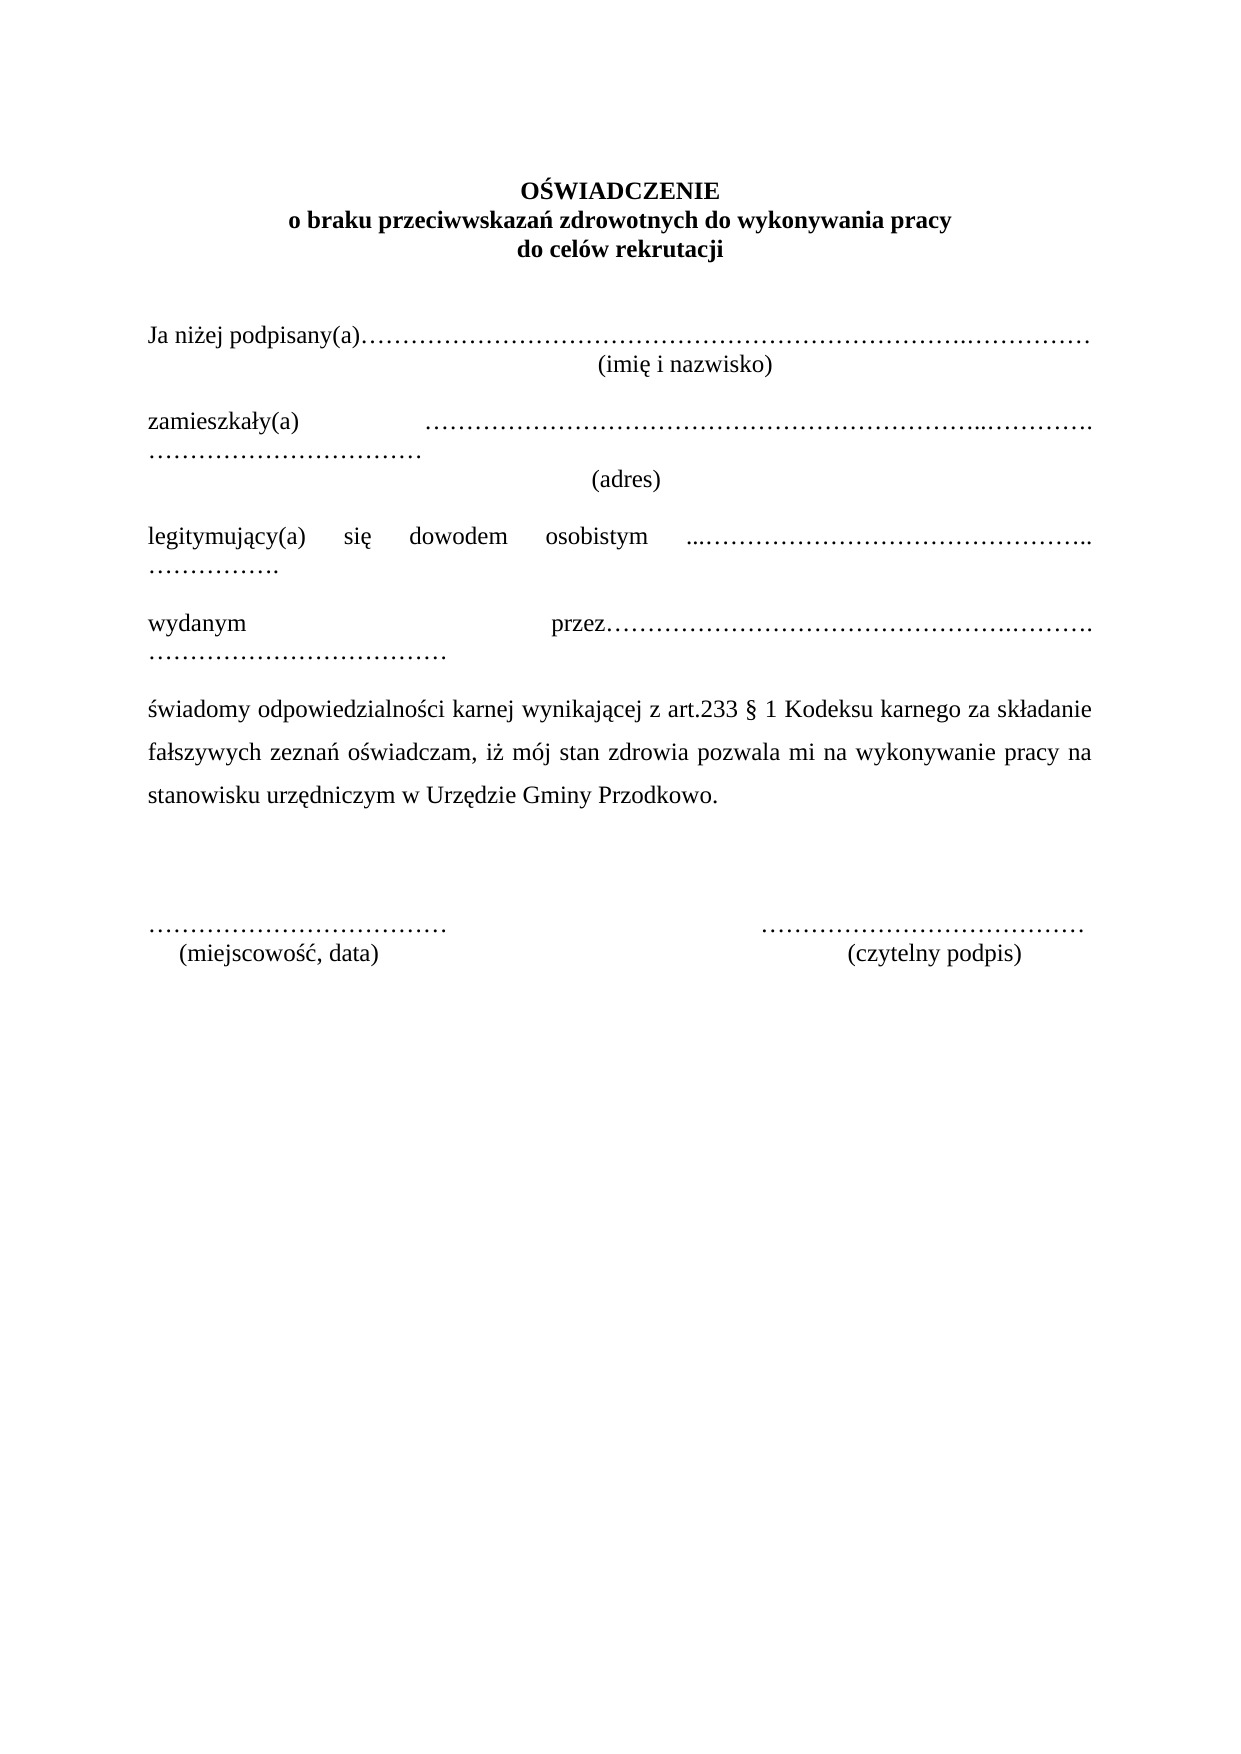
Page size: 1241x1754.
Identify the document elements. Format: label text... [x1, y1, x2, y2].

text świadomy odpowiedzialności karnej wynikającej z art.233 § 1 Kodeksu karnego za składanie fałszywych zeznań oświadczam, iż mój stan zdrowia pozwala mi na wykonywanie pracy na stanowisku urzędniczym w Urzędzie Gminy Przodkowo. [148, 694, 1093, 809]
text zamieszkały(a) …………………………………………………………..………….…………………………… [148, 406, 1093, 464]
text Ja niżej podpisany(a)……………………………………………………………….…………… [148, 320, 1093, 349]
text OŚWIADCZENIE [148, 176, 1093, 205]
text legitymujący(a) się dowodem osobistym ...………………………………………..……………. [148, 521, 1093, 579]
text o braku przeciwwskazań zdrowotnych do wykonywania pracy [148, 205, 1093, 234]
text (miejscowość, data) (czytelny podpis) [148, 938, 1093, 967]
text wydanym przez………………………………………….……….……………………………… [148, 608, 1093, 665]
text ……………………………… ………………………………… [148, 909, 1093, 938]
text (adres) [148, 464, 1093, 493]
text do celów rekrutacji [148, 234, 1093, 263]
text (imię i nazwisko) [148, 349, 1093, 378]
